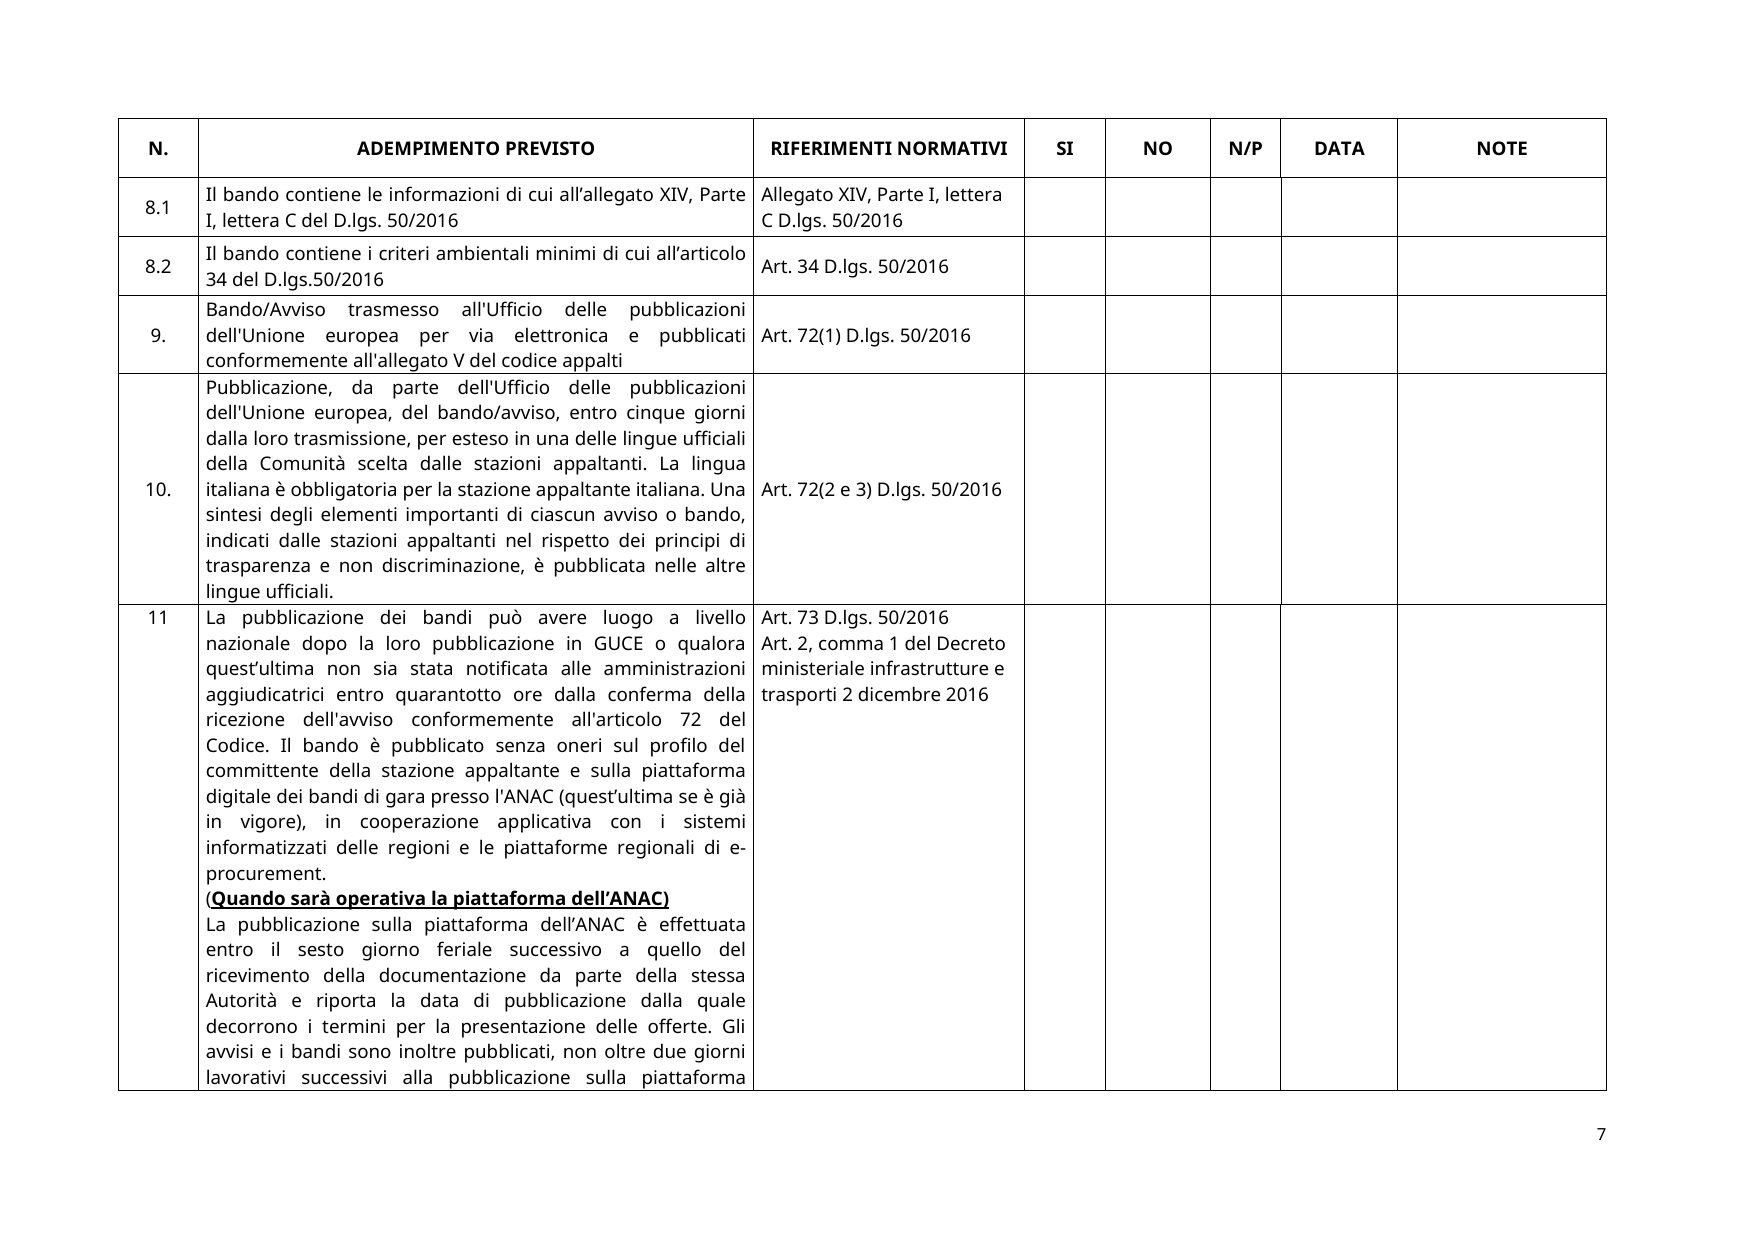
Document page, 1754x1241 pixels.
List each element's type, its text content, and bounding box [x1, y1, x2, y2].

table_cell [1025, 178, 1105, 236]
table_cell [1106, 178, 1210, 236]
table_cell [1398, 237, 1606, 295]
table_cell [1282, 237, 1397, 295]
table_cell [754, 605, 1024, 1089]
table_cell Il bando contiene le informazioni di cui all’allegato XIV, Parte I, lettera C del D.lgs. 50/2016 [199, 178, 753, 236]
table_cell [1211, 374, 1281, 604]
table_cell Art. 34 D.lgs. 50/2016 [754, 237, 1024, 295]
table_cell [1282, 296, 1397, 373]
table_header N/P [1211, 119, 1280, 177]
table_cell Bando/Avviso trasmesso all'Ufficio delle pubblicazioni dell'Unione europea per via elettronica e pubblicati conformemente all'allegato V del codice appalti [199, 296, 753, 373]
table_cell 9. [119, 296, 198, 373]
table_header DATA [1281, 119, 1397, 177]
table_cell [1282, 374, 1397, 604]
table_cell Art. 72(1) D.lgs. 50/2016 [754, 296, 1024, 373]
table_cell [1398, 605, 1606, 1089]
table_cell [1106, 237, 1210, 295]
table_header NO [1106, 119, 1210, 177]
table_header RIFERIMENTI NORMATIVI [754, 119, 1024, 177]
table_cell 11 [119, 605, 198, 1089]
table_cell Il bando contiene i criteri ambientali minimi di cui all’articolo 34 del D.lgs.50/2016 [199, 237, 753, 295]
table_header NOTE [1398, 119, 1606, 177]
table_cell Pubblicazione, da parte dell'Ufficio delle pubblicazioni dell'Unione europea, del bando/avviso, entro cinque giorni dalla loro trasmissione, per esteso in una delle lingue ufficiali della Comunità scelta dalle stazioni appaltanti. La lingua italiana è obbligatoria per la stazione appaltante italiana. Una sintesi degli elementi importanti di ciascun avviso o bando, indicati dalle stazioni appaltanti nel rispetto dei principi di trasparenza e non discriminazione, è pubblicata nelle altre lingue ufficiali. [199, 374, 753, 604]
table_header ADEMPIMENTO PREVISTO [199, 119, 753, 177]
table_cell [1106, 374, 1210, 604]
table_cell [1281, 605, 1397, 1089]
table_cell [1211, 237, 1281, 295]
table_cell [1398, 374, 1606, 604]
table_header N. [119, 119, 198, 177]
table_cell [1211, 296, 1281, 373]
table_cell [1211, 178, 1281, 236]
table_header SI [1025, 119, 1105, 177]
table_cell [1025, 374, 1105, 604]
table_cell Allegato XIV, Parte I, lettera C D.lgs. 50/2016 [754, 178, 1024, 236]
table_cell 8.1 [119, 178, 198, 236]
table_cell [1025, 296, 1105, 373]
table_cell [1398, 296, 1606, 373]
table_cell [1282, 178, 1397, 236]
table_cell Art. 72(2 e 3) D.lgs. 50/2016 [754, 374, 1024, 604]
table_cell 8.2 [119, 237, 198, 295]
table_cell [199, 605, 753, 1089]
table_cell [1211, 605, 1280, 1089]
table_cell [1398, 178, 1606, 236]
table_cell [1025, 605, 1105, 1089]
table_cell [1106, 296, 1210, 373]
table_cell 10. [119, 374, 198, 604]
table_cell [1106, 605, 1210, 1089]
table_cell [1025, 237, 1105, 295]
